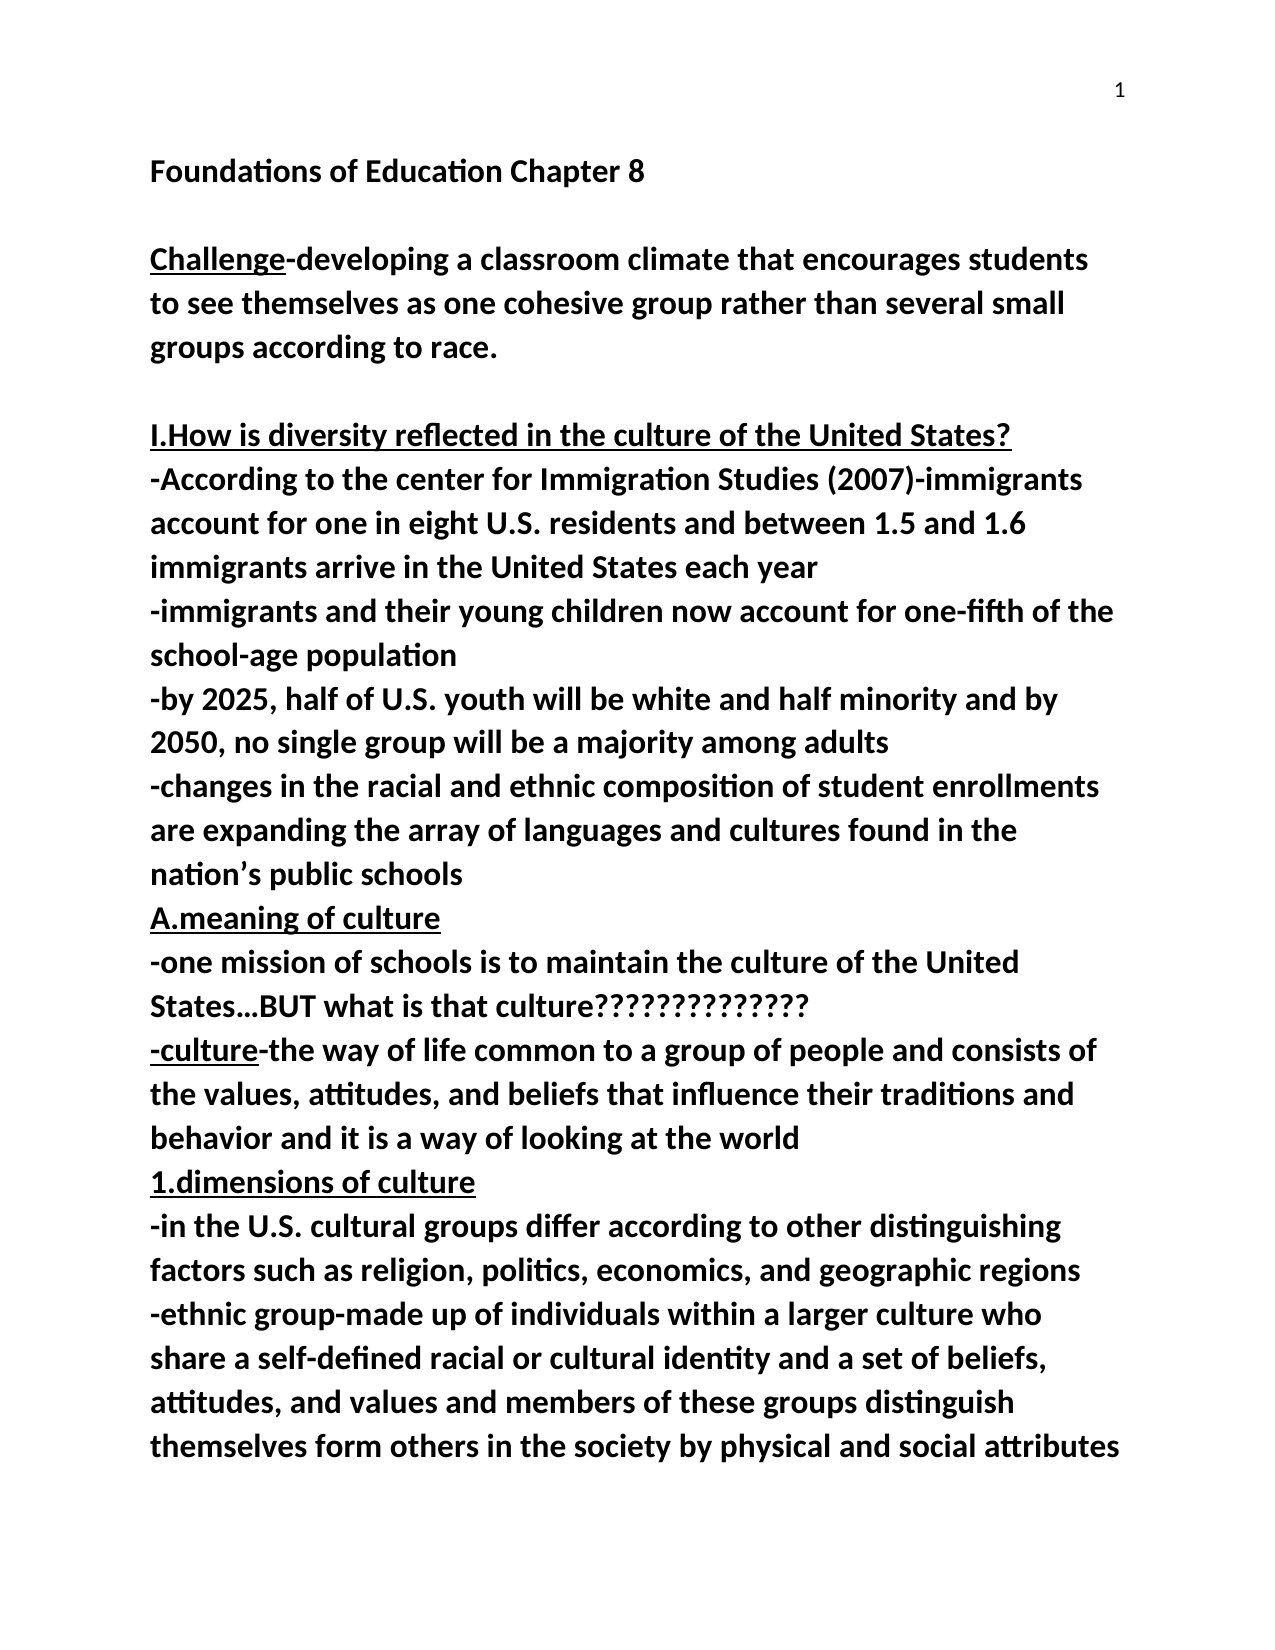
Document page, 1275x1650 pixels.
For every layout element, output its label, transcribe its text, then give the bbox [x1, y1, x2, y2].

text I.How is diversity reflected in the culture of the United States? [150, 414, 1125, 454]
text 1.dimensions of culture [150, 1161, 1125, 1202]
text -one mission of schools is to maintain the culture of the United States…BUT what is that culture?????????????? [150, 941, 1125, 1026]
text -in the U.S. cultural groups differ according to other distinguishing factors such as religion, politics, economics, and geographic regions [150, 1205, 1125, 1290]
text Foundations of Education Chapter 8 [150, 150, 1125, 191]
text A.meaning of culture [150, 897, 1125, 938]
text Challenge-developing a classroom climate that encourages students to see themselves as one cohesive group rather than several small groups according to race. [150, 238, 1125, 367]
text -immigrants and their young children now account for one-fifth of the school-age population [150, 589, 1125, 674]
text -changes in the racial and ethnic composition of student enrollments are expanding the array of languages and cultures found in the nation’s public schools [150, 765, 1125, 894]
text -by 2025, half of U.S. youth will be white and half minority and by 2050, no single group will be a majority among adults [150, 677, 1125, 762]
text -culture-the way of life common to a group of people and consists of the values, attitudes, and beliefs that influence their traditions and behavior and it is a way of looking at the world [150, 1029, 1125, 1158]
text -ethnic group-made up of individuals within a larger culture who share a self-defined racial or cultural identity and a set of beliefs, attitudes, and values and members of these groups distinguish themselves form others in the society by physical and social attributes [150, 1293, 1125, 1466]
text -According to the center for Immigration Studies (2007)-immigrants account for one in eight U.S. residents and between 1.5 and 1.6 immigrants arrive in the United States each year [150, 458, 1125, 586]
